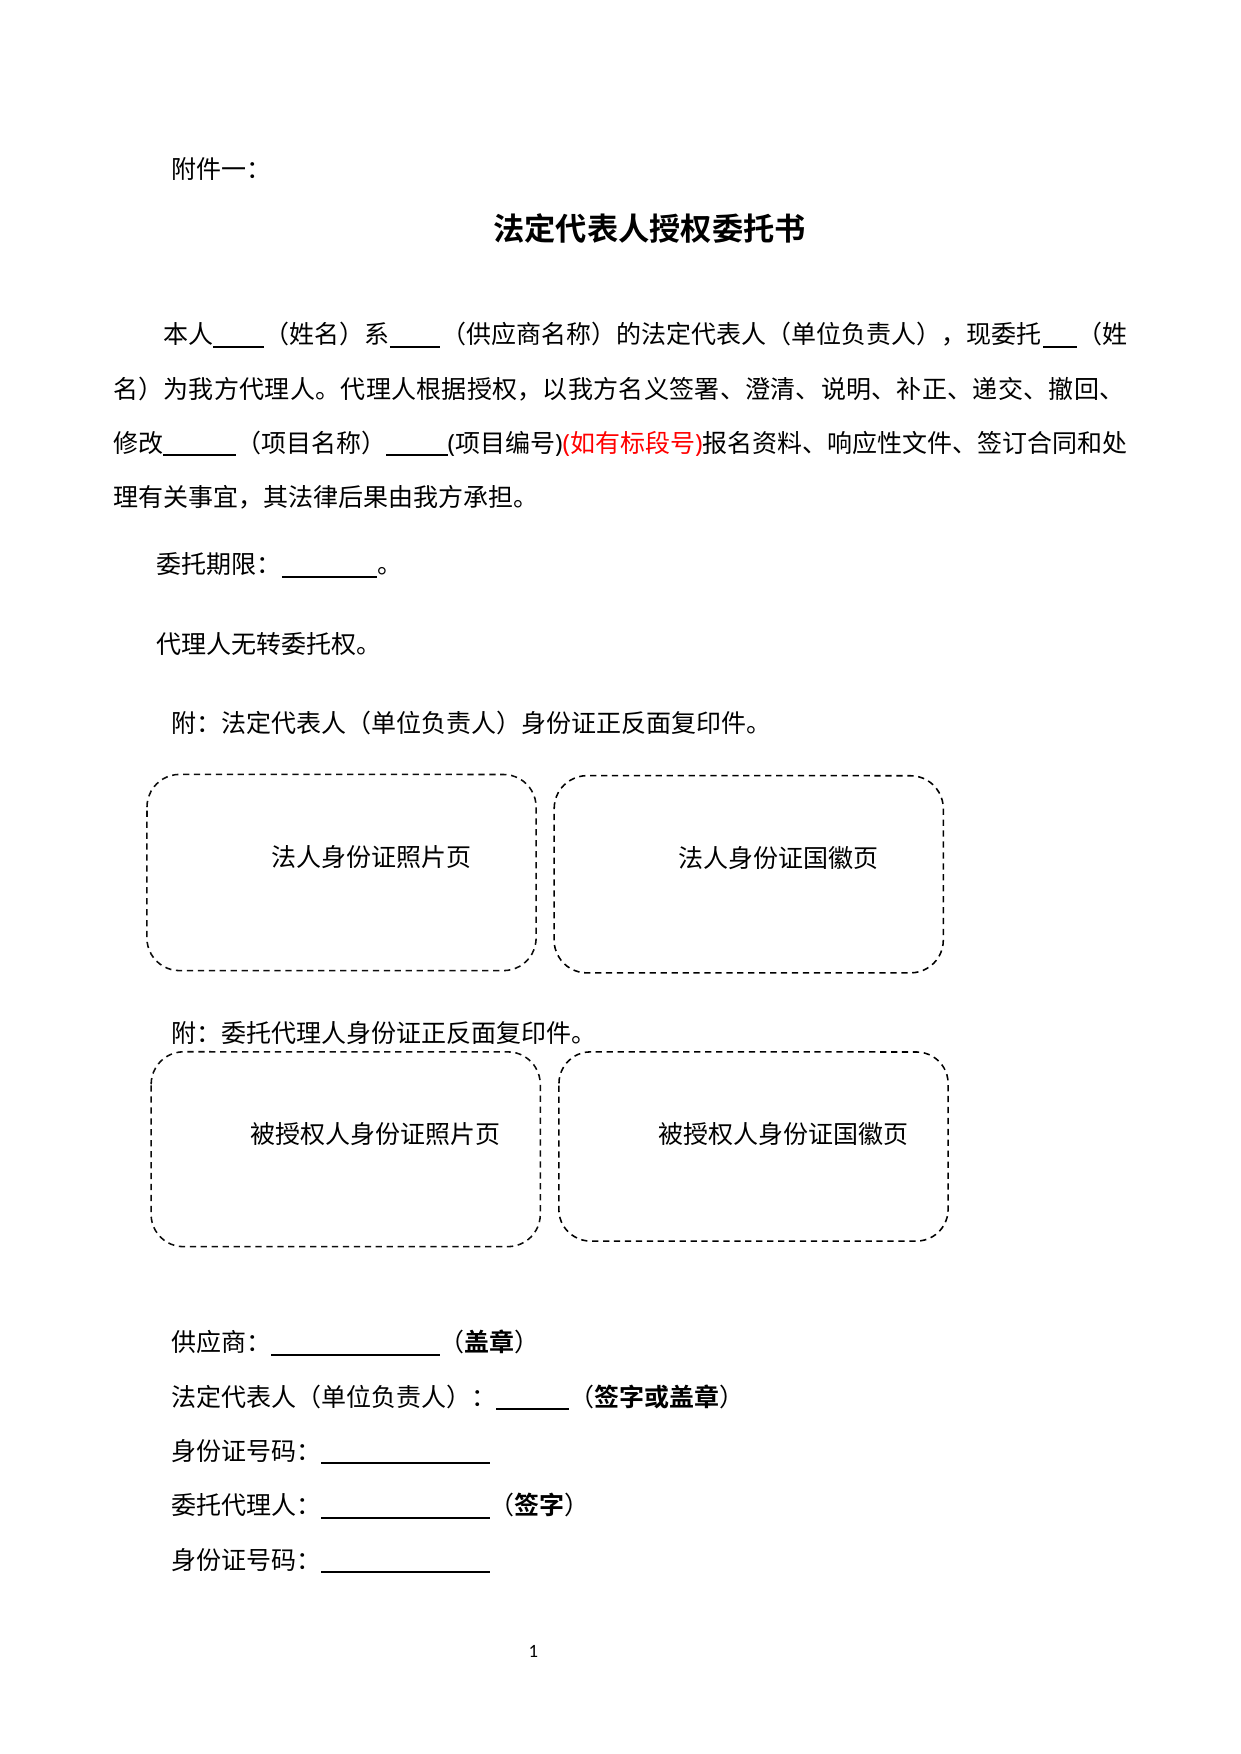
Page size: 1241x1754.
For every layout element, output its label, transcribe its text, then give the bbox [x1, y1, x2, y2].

text 身份证号码： [113, 1431, 1127, 1468]
text 本人 （姓名）系 （供应商名称）的法定代表人（单位负责人），现委托 （姓名）为我方代理人。代理人根据授权，以我方名义签署、澄清、说明、补正、递交、撤回、修改 （项目名称） (项目编号)(如有标段号)报名资料、响应性文件、签订合同和处理有关事宜，其法律后果由我方承担。 [113, 315, 1127, 514]
text 附：委托代理人身份证正反面复印件。 [113, 1013, 1127, 1049]
text 委托期限： 。 [113, 545, 1127, 581]
text 附：法定代表人（单位负责人）身份证正反面复印件。 [113, 703, 1127, 740]
text 供应商： （盖章） [113, 1323, 1127, 1359]
text 委托代理人： （签字） [113, 1486, 1127, 1522]
text 法定代表人（单位负责人）： （签字或盖章） [113, 1377, 1127, 1413]
text 法定代表人授权委托书 [113, 204, 1127, 249]
text 代理人无转委托权。 [113, 624, 1127, 660]
text 附件一： [113, 150, 1127, 186]
text 身份证号码： [113, 1540, 1127, 1576]
